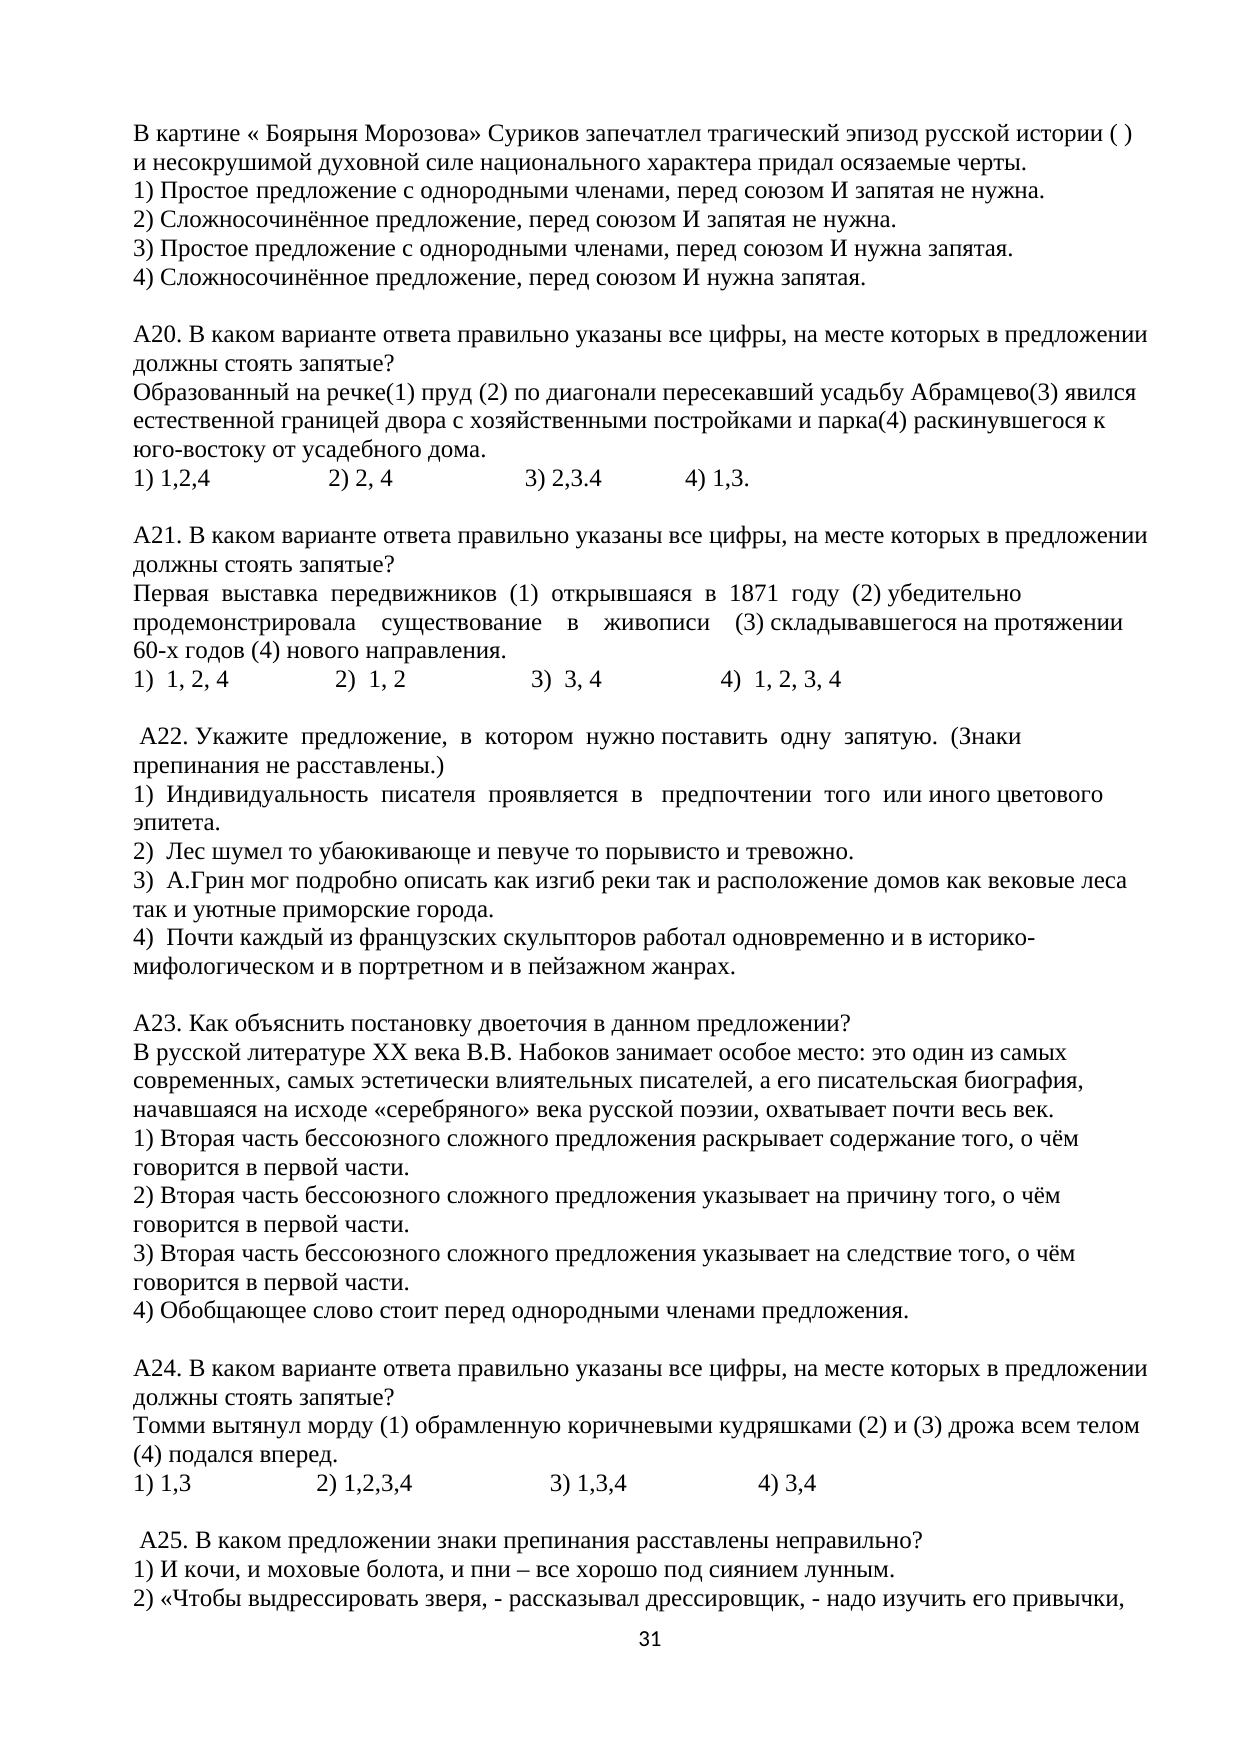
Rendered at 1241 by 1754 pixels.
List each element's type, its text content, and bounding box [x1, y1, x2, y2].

text В русской литературе ХХ века В.В. Набоков занимает особое место: это один из самых современных, самых эстетически влиятельных писателей, а его писательская биография, начавшаяся на исходе «серебряного» века русской поэзии, охватывает почти весь век. [133, 1037, 1152, 1123]
text 4) Почти каждый из французских скульпторов работал одновременно и в историко-мифологическом и в портретном и в пейзажном жанрах. [133, 922, 1153, 980]
text 3) Вторая часть бессоюзного сложного предложения указывает на следствие того, о чём говорится в первой части. [133, 1238, 1152, 1295]
text 3) Простое предложение с однородными членами, перед союзом И нужна запятая. [133, 233, 1152, 262]
text 1) Простое предложение с однородными членами, перед союзом И запятая не нужна. [133, 176, 1152, 204]
text 3) А.Грин мог подробно описать как изгиб реки так и расположение домов как вековые леса так и уютные приморские города. [133, 865, 1153, 922]
text Первая выставка передвижников (1) открывшаяся в 1871 году (2) убедительно продемонстрировала существование в живописи (3) складывавшегося на протяжении 60-х годов (4) нового направления. [133, 578, 1152, 664]
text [133, 1525, 1146, 1612]
text A21. В каком варианте ответа правильно указаны все цифры, на месте которых в предложении должны стоять запятые? [133, 521, 1152, 578]
text В картине « Боярыня Морозова» Суриков запечатлел трагический эпизод русской истории ( ) и несокрушимой духовной силе национального характера придал осязаемые черты. [133, 118, 1152, 176]
text 4) Обобщающее слово стоит перед однородными членами предложения. [133, 1295, 1223, 1324]
text 1) 1,2,4 2) 2, 4 3) 2,3.4 4) 1,3. [133, 463, 1152, 492]
text Образованный на речке(1) пруд (2) по диагонали пересекавший усадьбу Абрамцево(3) явился естественной границей двора с хозяйственными постройками и парка(4) раскинувшегося к юго-востоку от усадебного дома. [133, 377, 1152, 463]
text A22. Укажите предложение, в котором нужно поставить одну запятую. (Знаки препинания не расставлены.) [133, 721, 1153, 779]
text A20. В каком варианте ответа правильно указаны все цифры, на месте которых в предложении должны стоять запятые? [133, 319, 1152, 377]
text 2) Лес шумел то убаюкивающе и певуче то порывисто и тревожно. [133, 836, 1153, 865]
text A24. В каком варианте ответа правильно указаны все цифры, на месте которых в предложении должны стоять запятые? [133, 1353, 1153, 1410]
text 4) Сложносочинённое предложение, перед союзом И нужна запятая. [133, 262, 1152, 291]
text 1) Индивидуальность писателя проявляется в предпочтении того или иного цветового эпитета. [133, 779, 1153, 836]
text Томми вытянул морду (1) обрамленную коричневыми кудряшками (2) и (3) дрожа всем телом (4) подался вперед. 1) 1,3 2) 1,2,3,4 3) 1,3,4 4) 3,4 [133, 1410, 1153, 1497]
text 1) Вторая часть бессоюзного сложного предложения раскрывает содержание того, о чём говорится в первой части. [133, 1123, 1152, 1180]
text 2) Вторая часть бессоюзного сложного предложения указывает на причину того, о чём говорится в первой части. [133, 1180, 1152, 1238]
text 2) Сложносочинённое предложение, перед союзом И запятая не нужна. [133, 204, 1152, 233]
text A23. Как объяснить постановку двоеточия в данном предложении? [133, 1008, 1152, 1037]
text 1) 1, 2, 4 2) 1, 2 3) 3, 4 4) 1, 2, 3, 4 [133, 664, 1152, 693]
